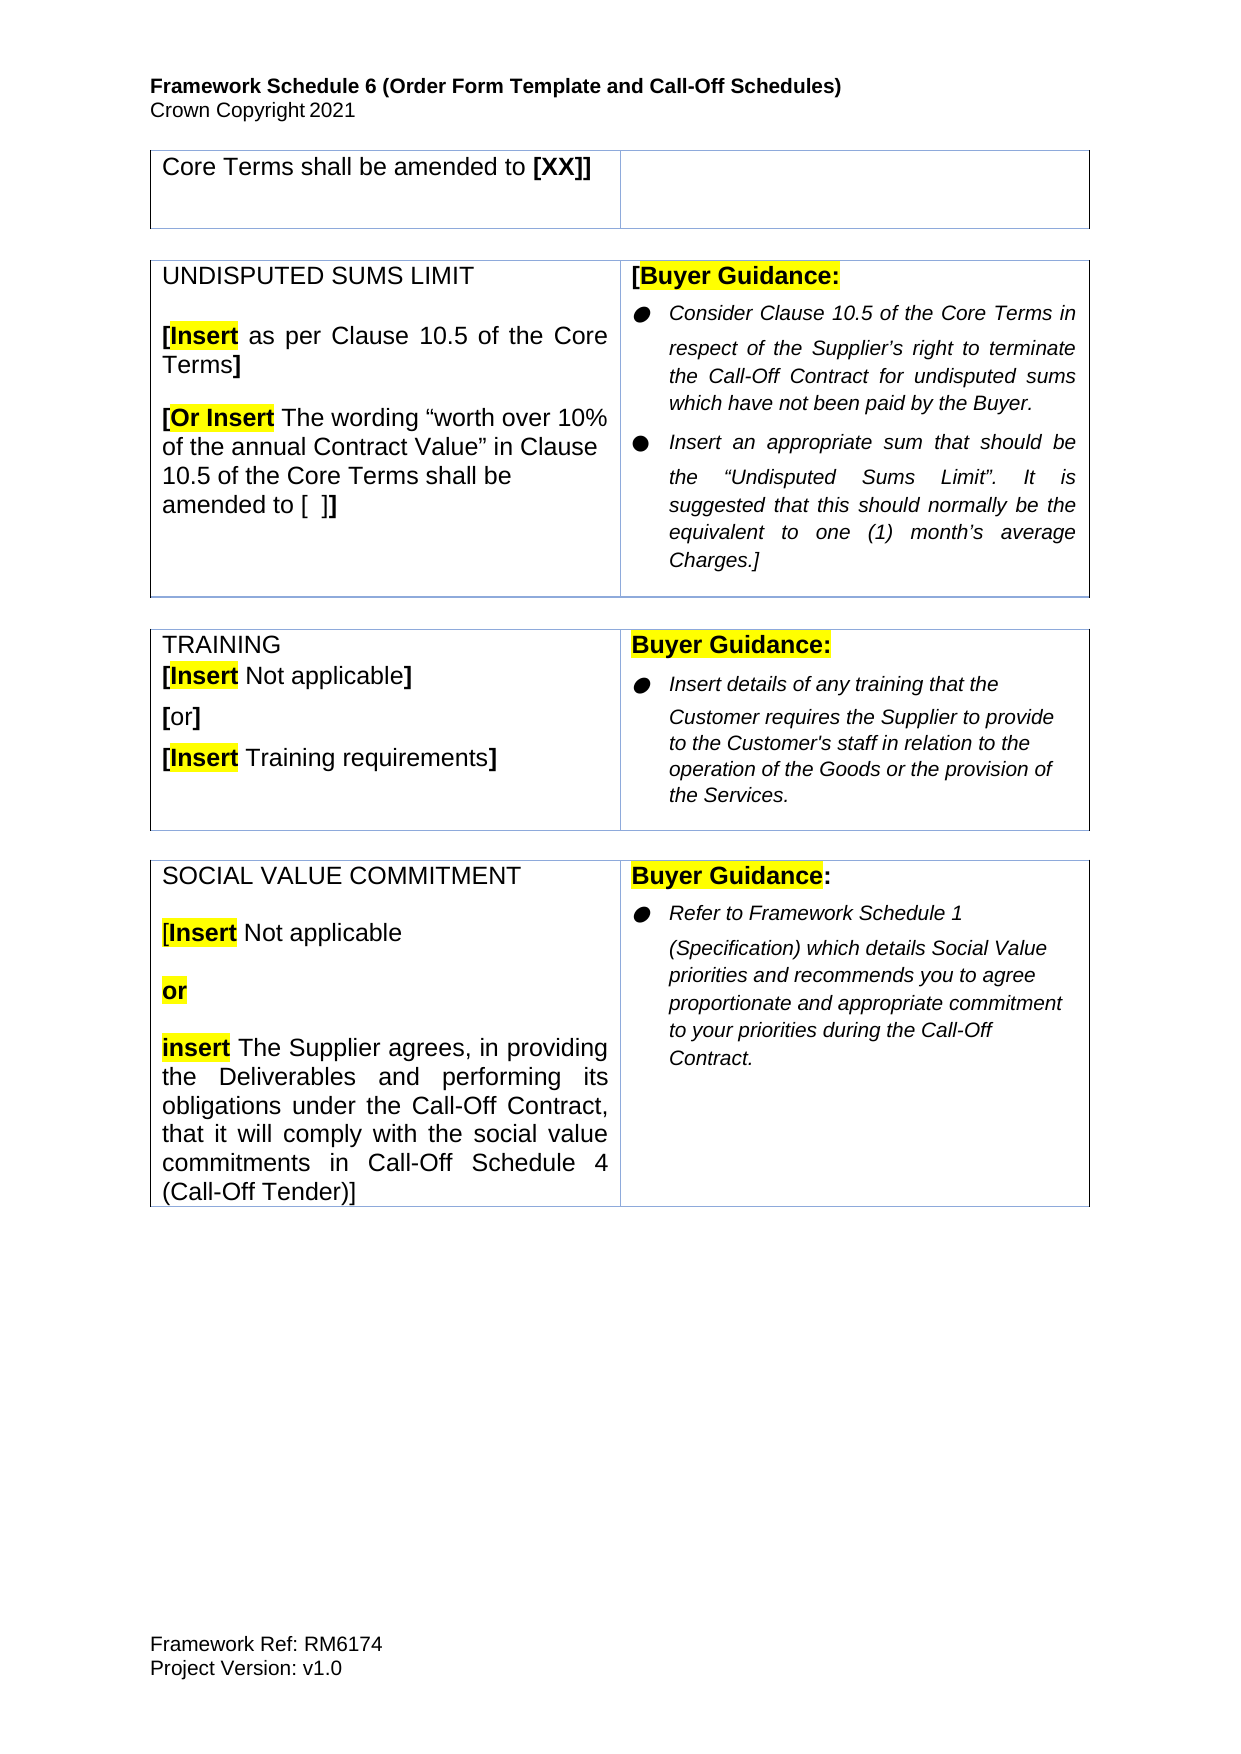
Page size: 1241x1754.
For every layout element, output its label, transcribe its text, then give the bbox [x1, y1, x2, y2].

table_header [151, 151, 620, 228]
table_header Buyer Guidance: Refer to Framework Schedule 1 (Specification) which details Social Value priorities and recommends you to agree proportionate and appropriate commitment to your priorities during the Call-Off Contract. [621, 861, 1089, 1206]
table_header UNDISPUTED SUMS LIMIT [Insert as per Clause 10.5 of the Core Terms] [Or Insert The wording “worth over 10% of the annual Contract Value” in Clause 10.5 of the Core Terms shall be amended to [ ]] [151, 261, 620, 596]
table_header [621, 151, 1089, 228]
table_header [Buyer Guidance: Consider Clause 10.5 of the Core Terms in respect of the Supplier’s right to terminate the Call-Off Contract for undisputed sums which have not been paid by the Buyer. Insert an appropriate sum that should be the “Undisputed Sums Limit”. It is suggested that this should normally be the equivalent to one (1) month’s average Charges.] [621, 261, 1089, 596]
table_header Buyer Guidance: Insert details of any training that the Customer requires the Supplier to provide to the Customer's staff in relation to the operation of the Goods or the provision of the Services. [621, 630, 1089, 830]
table_header SOCIAL VALUE COMMITMENT [Insert Not applicable or insert The Supplier agrees, in providing the Deliverables and performing its obligations under the Call-Off Contract, that it will comply with the social value commitments in Call-Off Schedule 4 (Call-Off Tender)] [151, 861, 620, 1206]
table_header TRAINING [Insert Not applicable] [or] [Insert Training requirements] [151, 630, 620, 830]
